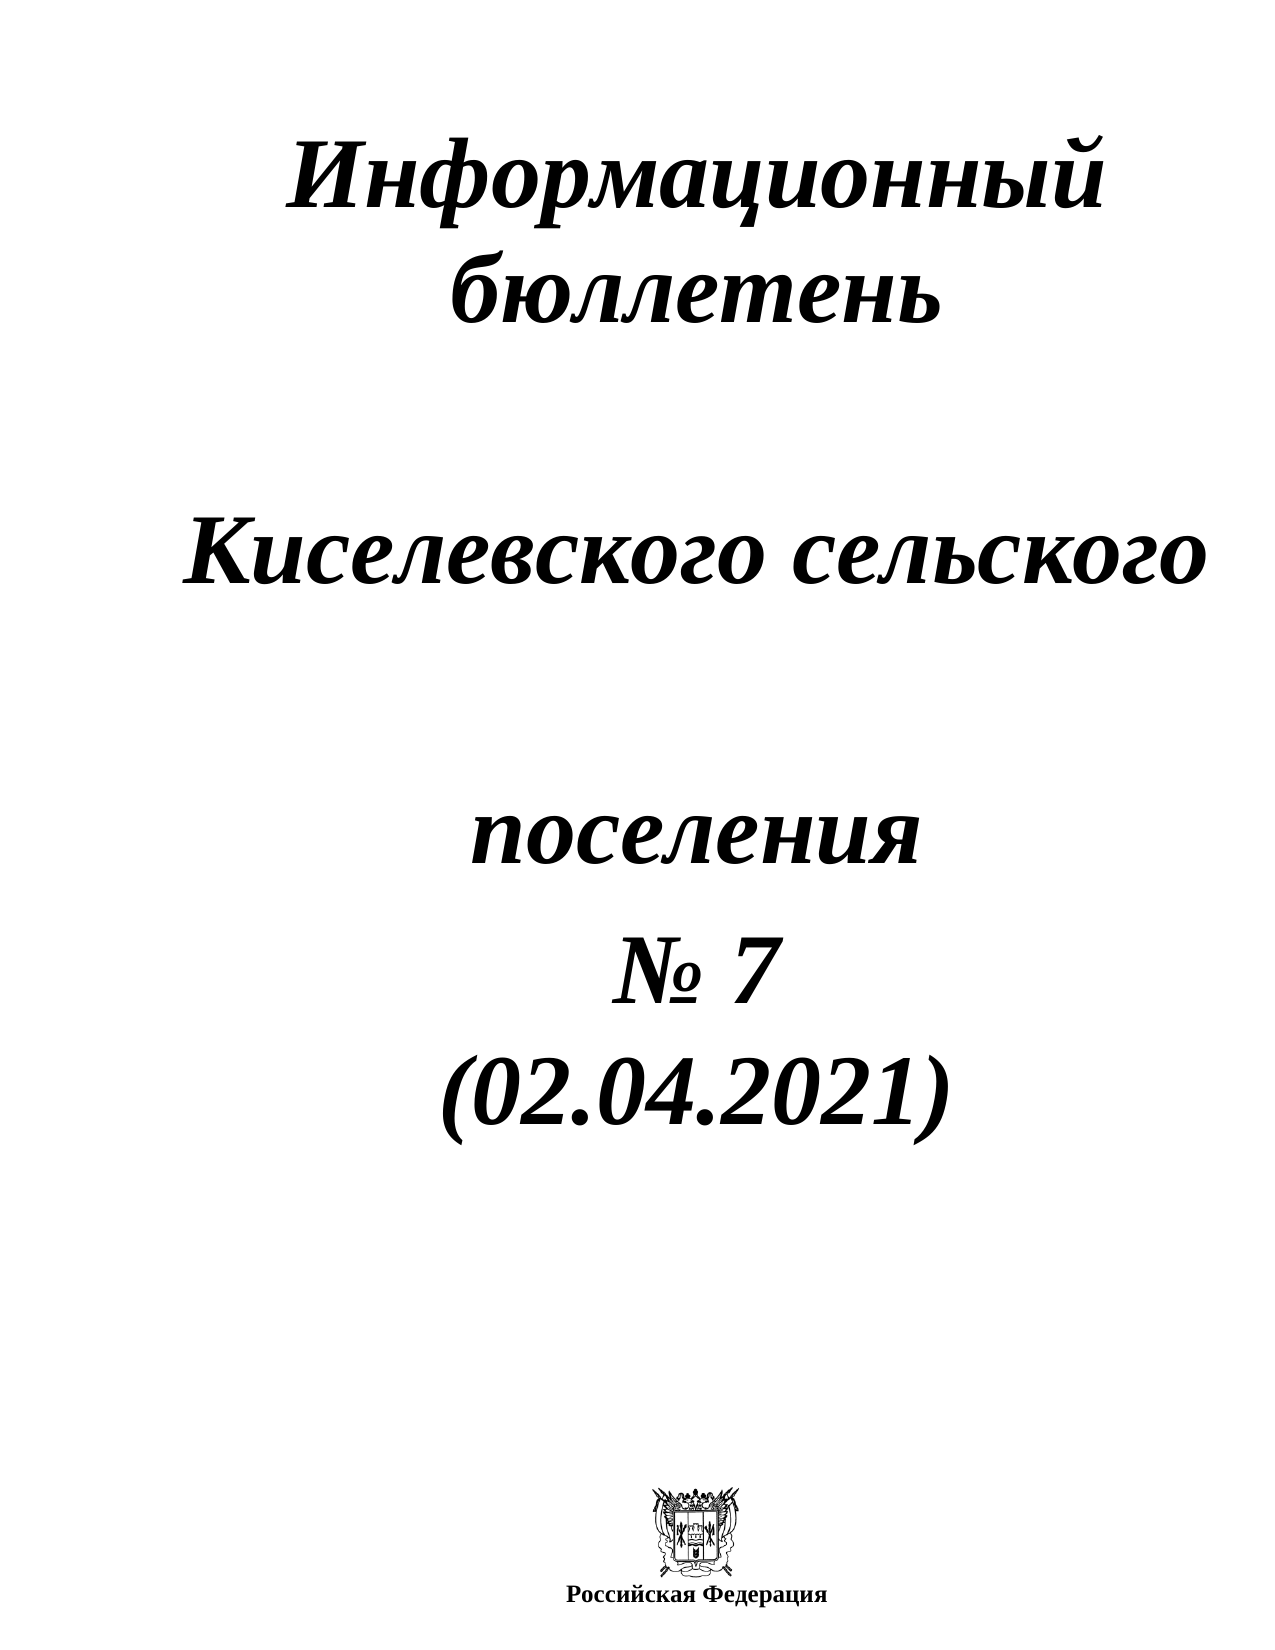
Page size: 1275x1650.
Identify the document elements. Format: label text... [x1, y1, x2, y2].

subtitle Киселевского сельского [177, 490, 1216, 605]
subtitle (02.04.2021) [177, 1031, 1216, 1146]
subtitle № 7 [177, 910, 1216, 1025]
picture [650, 1485, 743, 1580]
text Российская Федерация [177, 1579, 1216, 1608]
subtitle Информационный бюллетень [177, 114, 1216, 344]
subtitle поселения [177, 770, 1216, 885]
